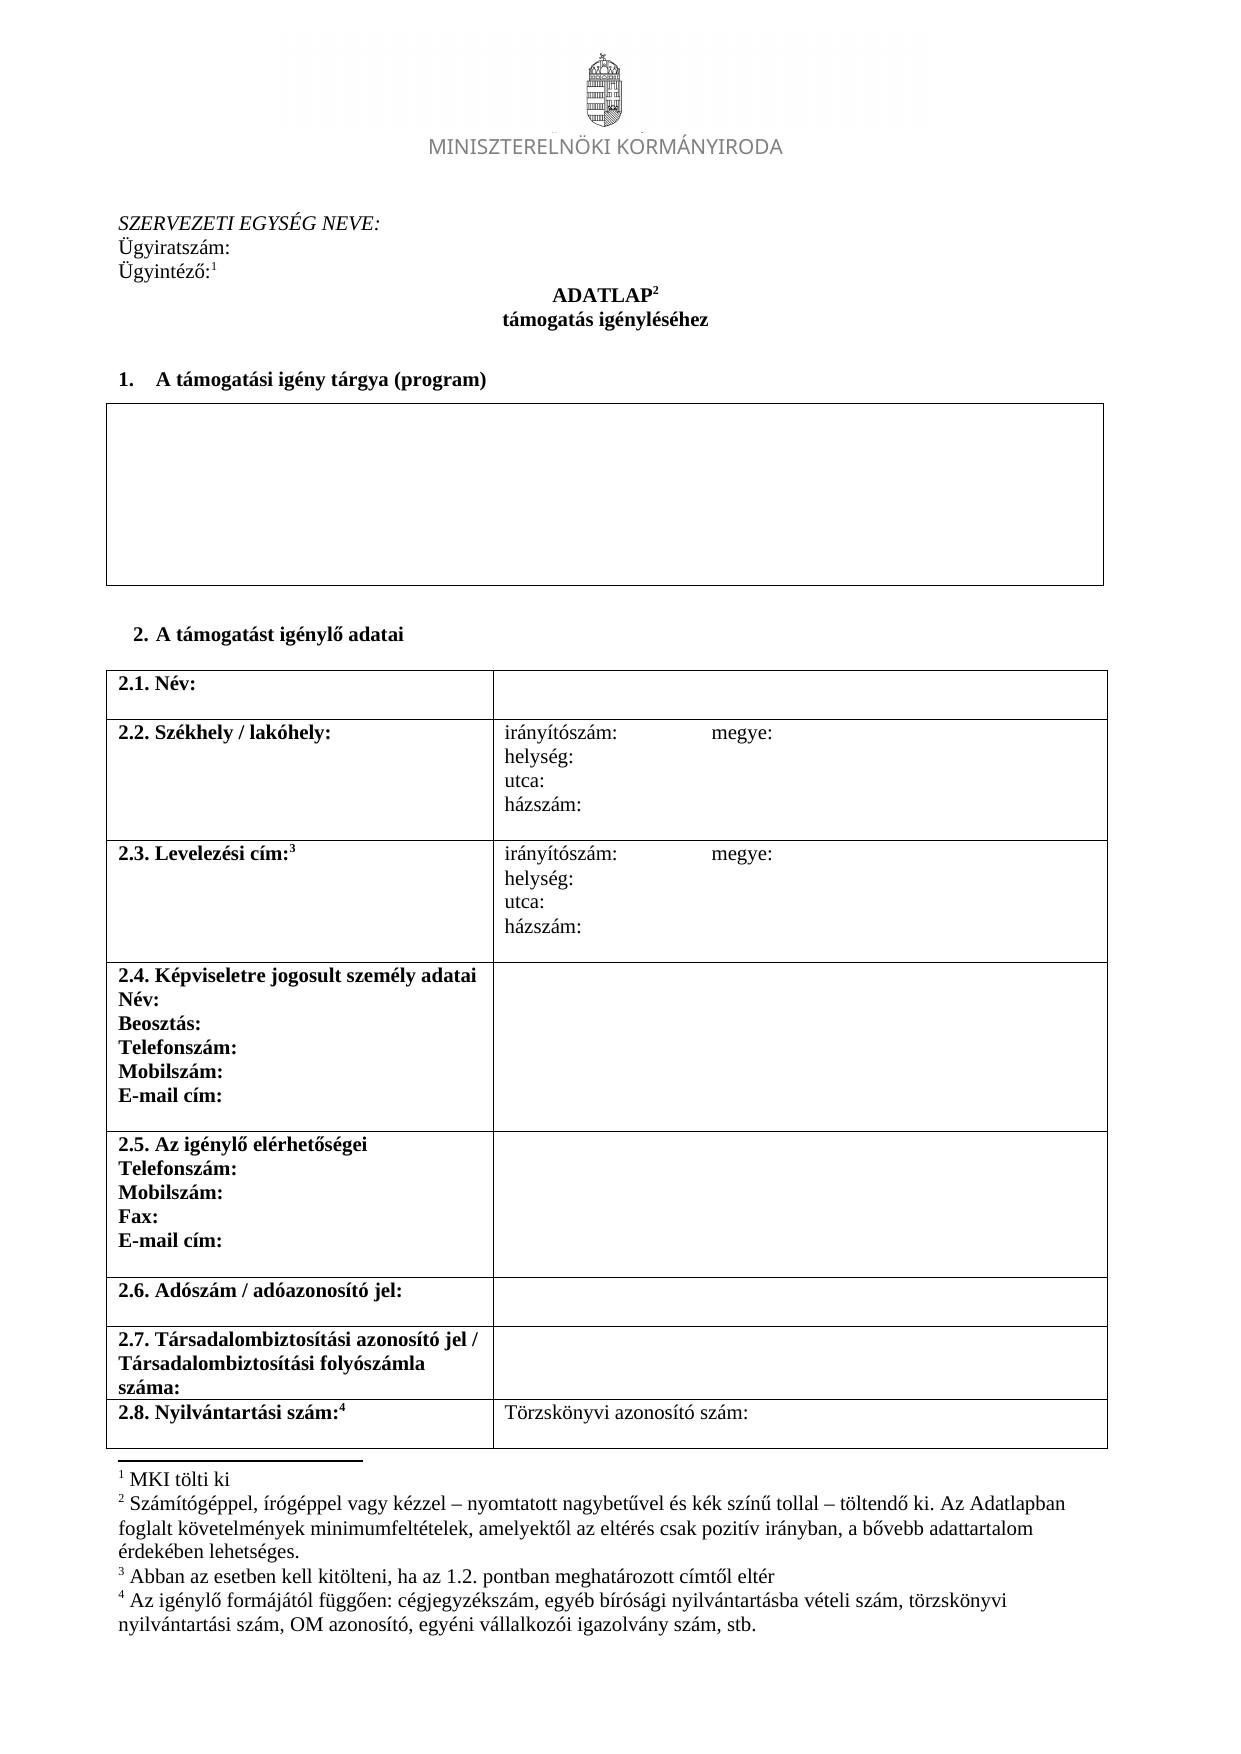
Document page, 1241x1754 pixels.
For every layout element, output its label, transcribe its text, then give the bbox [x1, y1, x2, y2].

table_cell irányítószám: megye: helység: utca: házszám: [494, 720, 1107, 840]
table_cell Törzskönyvi azonosító szám: [494, 1400, 1107, 1448]
table_cell 2.4. Képviseletre jogosult személy adatai Név: Beosztás: Telefonszám: Mobilszám: E-mail cím: [107, 963, 493, 1131]
text Ügyiratszám: [118, 235, 1092, 259]
table_cell 2.6. Adószám / adóazonosító jel: [107, 1278, 493, 1326]
list A támogatási igény tárgya (program) [118, 367, 1092, 391]
list A támogatást igénylő adatai [133, 622, 1092, 646]
table_cell [494, 963, 1107, 1131]
text támogatás igényléséhez [118, 307, 1092, 331]
table_header [494, 671, 1107, 719]
text ADATLAP [118, 283, 1092, 307]
table_cell 2.2. Székhely / lakóhely: [107, 720, 493, 840]
table_cell irányítószám: megye: helység: utca: házszám: [494, 841, 1107, 962]
table_cell 2.7. Társadalombiztosítási azonosító jel / Társadalombiztosítási folyószámla száma: [107, 1327, 493, 1399]
table_header [107, 404, 1103, 584]
table_cell [494, 1278, 1107, 1326]
text SZERVEZETI EGYSÉG NEVE: [118, 211, 1092, 235]
picture [278, 29, 932, 133]
table_cell 2.3. Levelezési cím: [107, 841, 493, 962]
table_header 2.1. Név: [107, 671, 493, 719]
table_cell [494, 1132, 1107, 1277]
table_cell [494, 1327, 1107, 1399]
table_cell 2.5. Az igénylő elérhetőségei Telefonszám: Mobilszám: Fax: E-mail cím: [107, 1132, 493, 1277]
text Ügyintéző: [118, 259, 1092, 283]
table_cell 2.8. Nyilvántartási szám: [107, 1400, 493, 1448]
